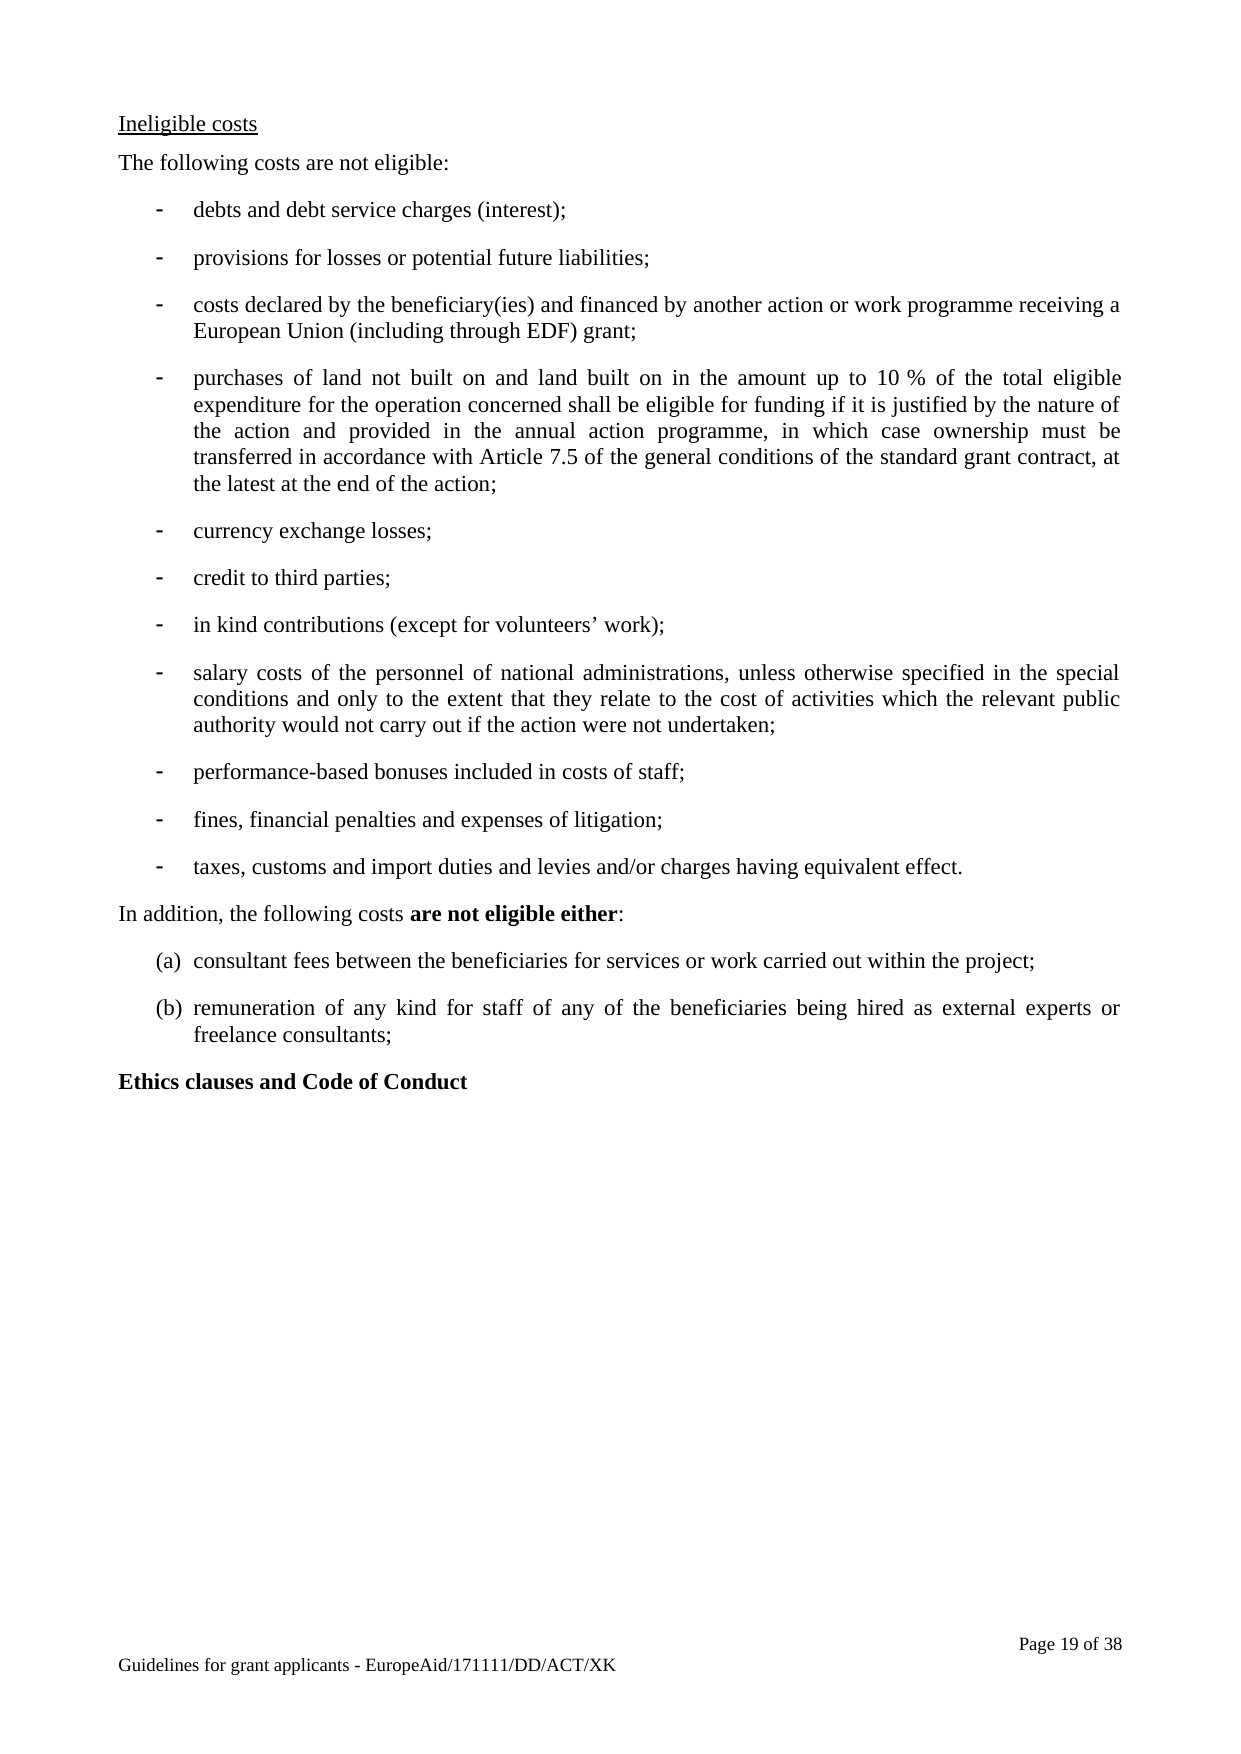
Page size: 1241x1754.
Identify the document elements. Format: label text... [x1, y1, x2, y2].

list salary costs of the personnel of national administrations, unless otherwise specified in the special conditions and only to the extent that they relate to the cost of activities which the relevant public authority would not carry out if the action were not undertaken; [156, 658, 1122, 738]
list performance-based bonuses included in costs of staff; [156, 758, 1122, 785]
list consultant fees between the beneficiaries for services or work carried out within the project; [156, 947, 1122, 973]
text The following costs are not eligible: [118, 149, 1122, 176]
text Ethics clauses and Code of Conduct [118, 1068, 1122, 1094]
list remuneration of any kind for staff of any of the beneficiaries being hired as external experts or freelance consultants; [156, 994, 1122, 1047]
list debts and debt service charges (interest); [156, 196, 1122, 223]
list provisions for losses or potential future liabilities; [156, 244, 1122, 270]
list currency exchange losses; [156, 517, 1122, 543]
list costs declared by the beneficiary(ies) and financed by another action or work programme receiving a European Union (including through EDF) grant; [156, 291, 1122, 343]
list purchases of land not built on and land built on in the amount up to 10 % of the total eligible expenditure for the operation concerned shall be eligible for funding if it is justified by the nature of the action and provided in the annual action programme, in which case ownership must be transferred in accordance with Article 7.5 of the general conditions of the standard grant contract, at the latest at the end of the action; [156, 364, 1122, 496]
list fines, financial penalties and expenses of litigation; [156, 806, 1122, 832]
list taxes, customs and import duties and levies and/or charges having equivalent effect. [156, 853, 1122, 879]
text Ineligible costs [118, 110, 1122, 137]
list in kind contributions (except for volunteers’ work); [156, 611, 1122, 638]
text In addition, the following costs are not eligible either: [118, 900, 1122, 926]
list credit to third parties; [156, 564, 1122, 591]
